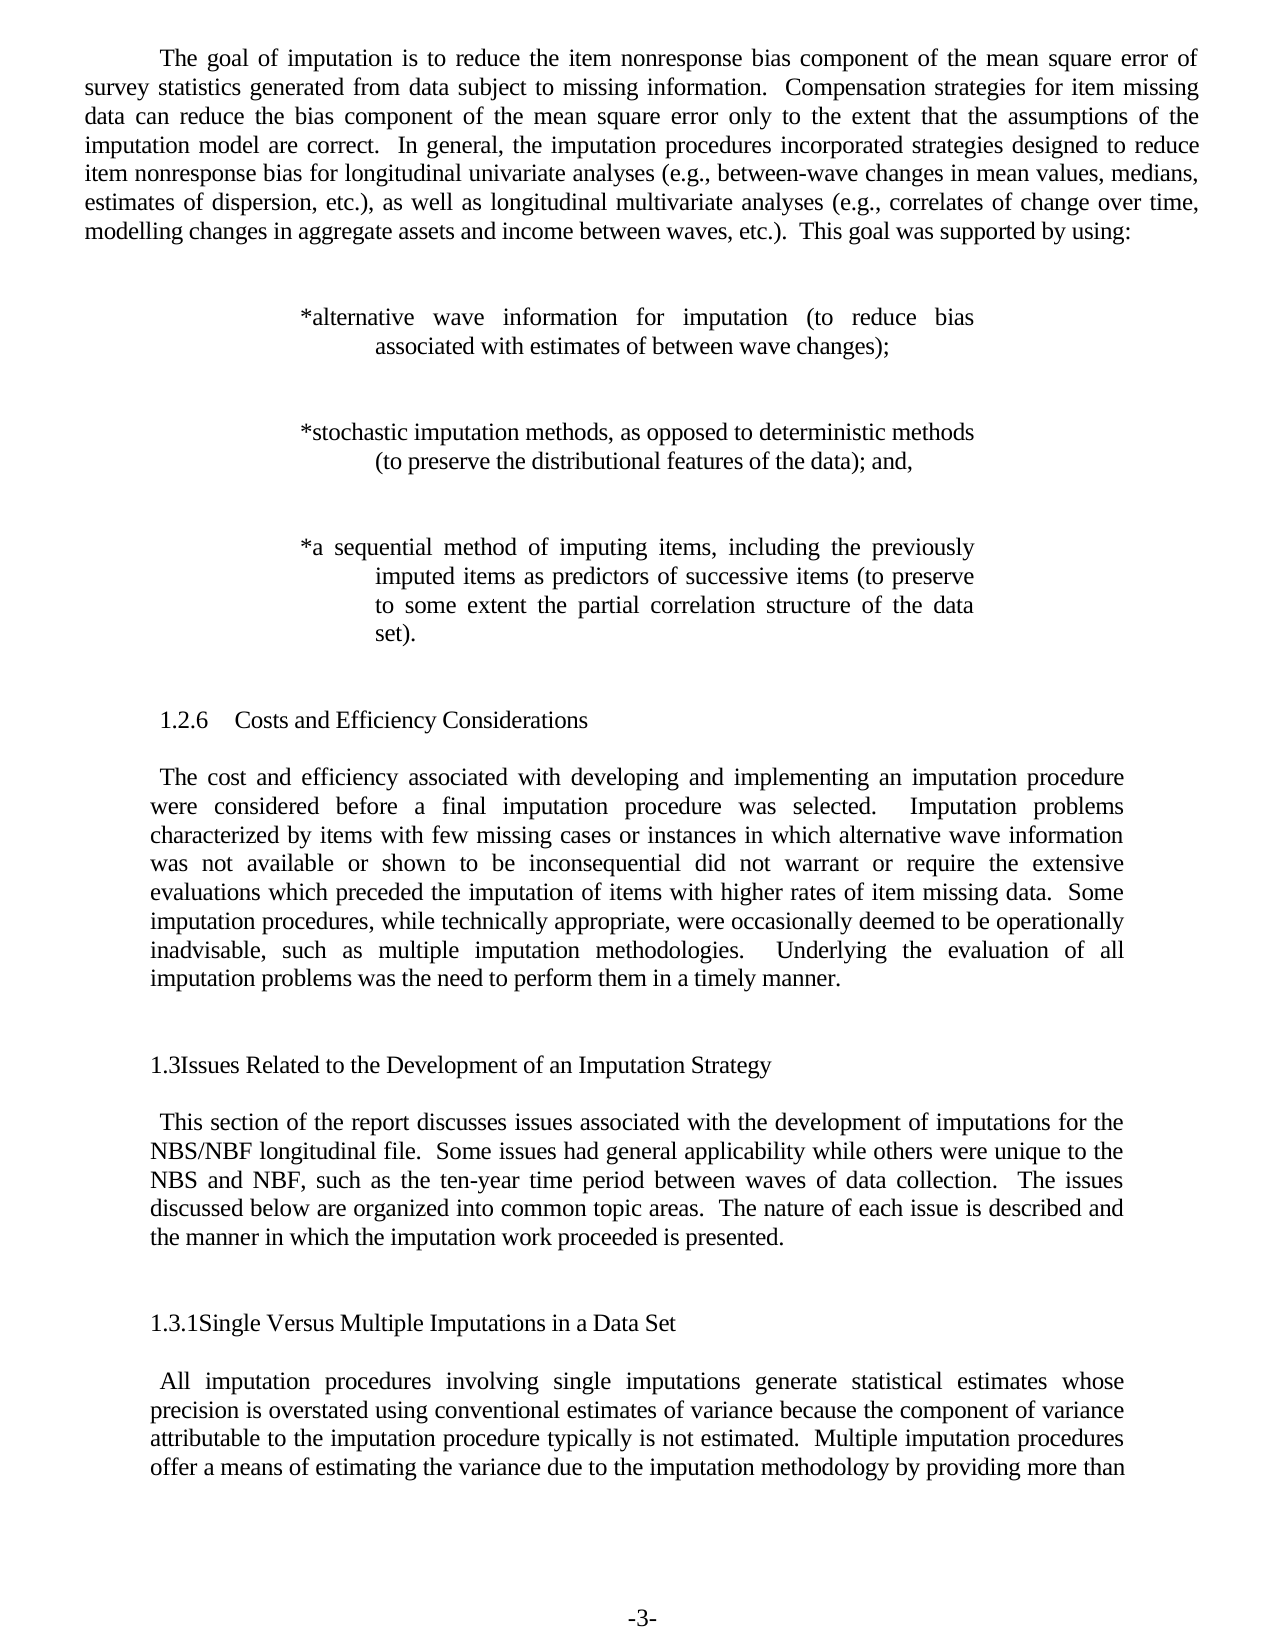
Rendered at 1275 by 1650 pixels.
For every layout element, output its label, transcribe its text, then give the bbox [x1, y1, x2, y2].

text *alternative wave information for imputation (to reduce bias associated with estimates of between wave changes); [300, 302, 975, 360]
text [150, 1366, 1125, 1481]
text This section of the report discusses issues associated with the development of imputations for the NBS/NBF longitudinal file. Some issues had general applicability while others were unique to the NBS and NBF, such as the ten-year time period between waves of data collection. The issues discussed below are organized into common topic areas. The nature of each issue is described and the manner in which the imputation work proceeded is presented. [150, 1107, 1125, 1251]
text 1.3Issues Related to the Development of an Imputation Strategy [150, 1050, 1125, 1078]
text The cost and efficiency associated with developing and implementing an imputation procedure were considered before a final imputation procedure was selected. Imputation problems characterized by items with few missing cases or instances in which alternative wave information was not available or shown to be inconsequential did not warrant or require the extensive evaluations which preceded the imputation of items with higher rates of item missing data. Some imputation procedures, while technically appropriate, were occasionally deemed to be operationally inadvisable, such as multiple imputation methodologies. Underlying the evaluation of all imputation problems was the need to perform them in a timely manner. [150, 762, 1125, 992]
text *a sequential method of imputing items, including the previously imputed items as predictors of successive items (to preserve to some extent the partial correlation structure of the data set). [300, 532, 975, 647]
text The goal of imputation is to reduce the item nonresponse bias component of the mean square error of survey statistics generated from data subject to missing information. Compensation strategies for item missing data can reduce the bias component of the mean square error only to the extent that the assumptions of the imputation model are correct. In general, the imputation procedures incorporated strategies designed to reduce item nonresponse bias for longitudinal univariate analyses (e.g., between-wave changes in mean values, medians, estimates of dispersion, etc.), as well as longitudinal multivariate analyses (e.g., correlates of change over time, modelling changes in aggregate assets and income between waves, etc.). This goal was supported by using: [84, 43, 1200, 245]
text 1.3.1Single Versus Multiple Imputations in a Data Set [150, 1308, 1125, 1337]
text 1.2.6 Costs and Efficiency Considerations [150, 705, 1125, 733]
text *stochastic imputation methods, as opposed to deterministic methods (to preserve the distributional features of the data); and, [300, 417, 975, 475]
